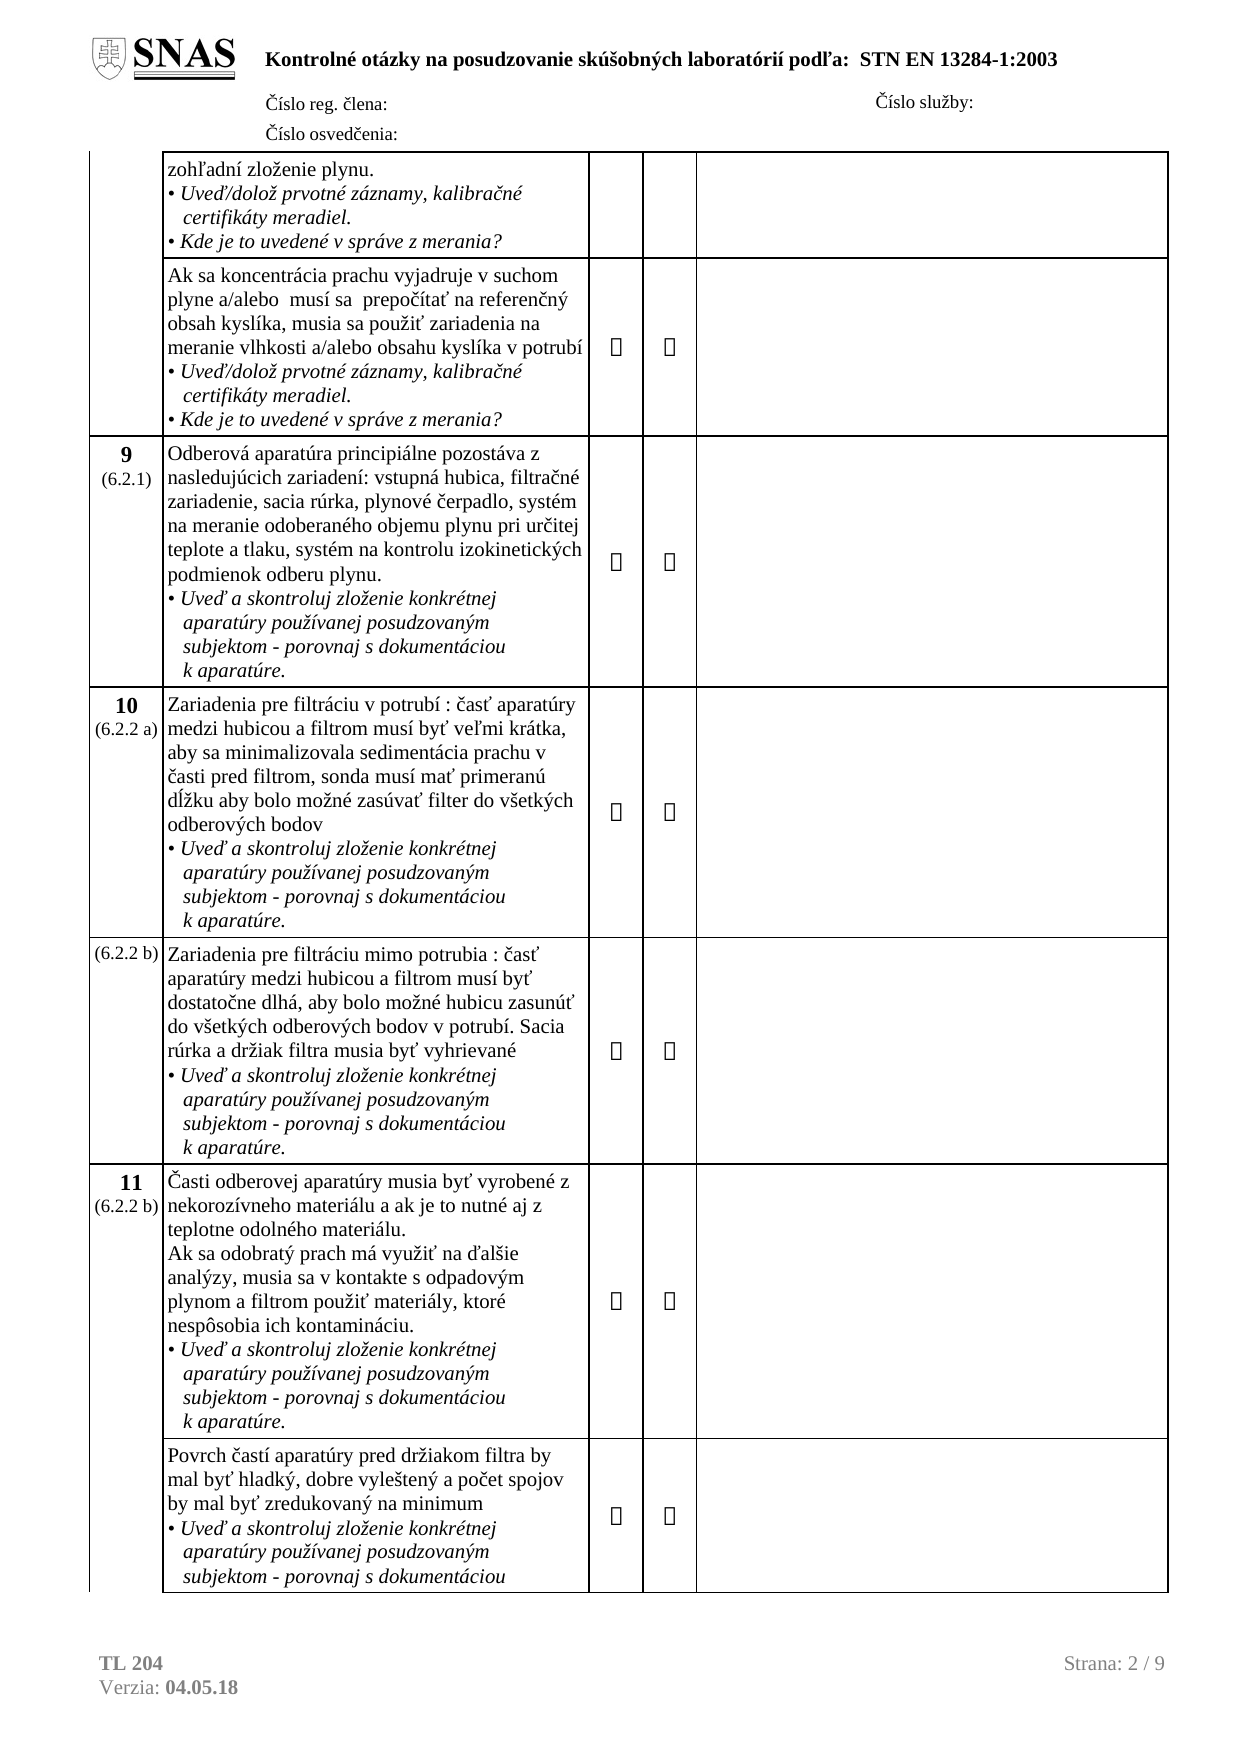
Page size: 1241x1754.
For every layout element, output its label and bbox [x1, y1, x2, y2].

table_cell [697, 259, 1167, 435]
table_cell [590, 259, 642, 435]
table_cell [590, 1165, 642, 1438]
table_cell [164, 1439, 588, 1592]
table_cell [89, 1165, 162, 1593]
picture [88, 35, 240, 87]
table_cell [164, 153, 588, 257]
table_cell [644, 1439, 696, 1592]
table_cell [644, 1165, 696, 1438]
table_cell [164, 1165, 588, 1438]
table_cell [644, 688, 696, 937]
table_cell [90, 938, 162, 1163]
table_cell [697, 1439, 1167, 1592]
table_cell [90, 437, 162, 686]
table_cell [644, 259, 696, 435]
table_cell [590, 437, 642, 686]
table_cell [697, 437, 1167, 686]
table_cell [697, 1165, 1167, 1438]
table_cell [590, 153, 642, 257]
table_cell [644, 437, 696, 686]
table_cell [697, 938, 1167, 1163]
table_cell [590, 938, 642, 1163]
table_cell [90, 688, 162, 937]
table_cell [590, 1439, 642, 1592]
table_cell [164, 437, 588, 686]
table_cell [644, 938, 696, 1163]
table_cell [90, 151, 162, 435]
table_cell [590, 688, 642, 937]
table_cell [164, 259, 588, 435]
table_cell [644, 153, 696, 257]
table_cell [164, 938, 588, 1163]
table_cell [697, 688, 1167, 937]
table_cell [697, 153, 1167, 257]
table_cell [164, 688, 588, 937]
